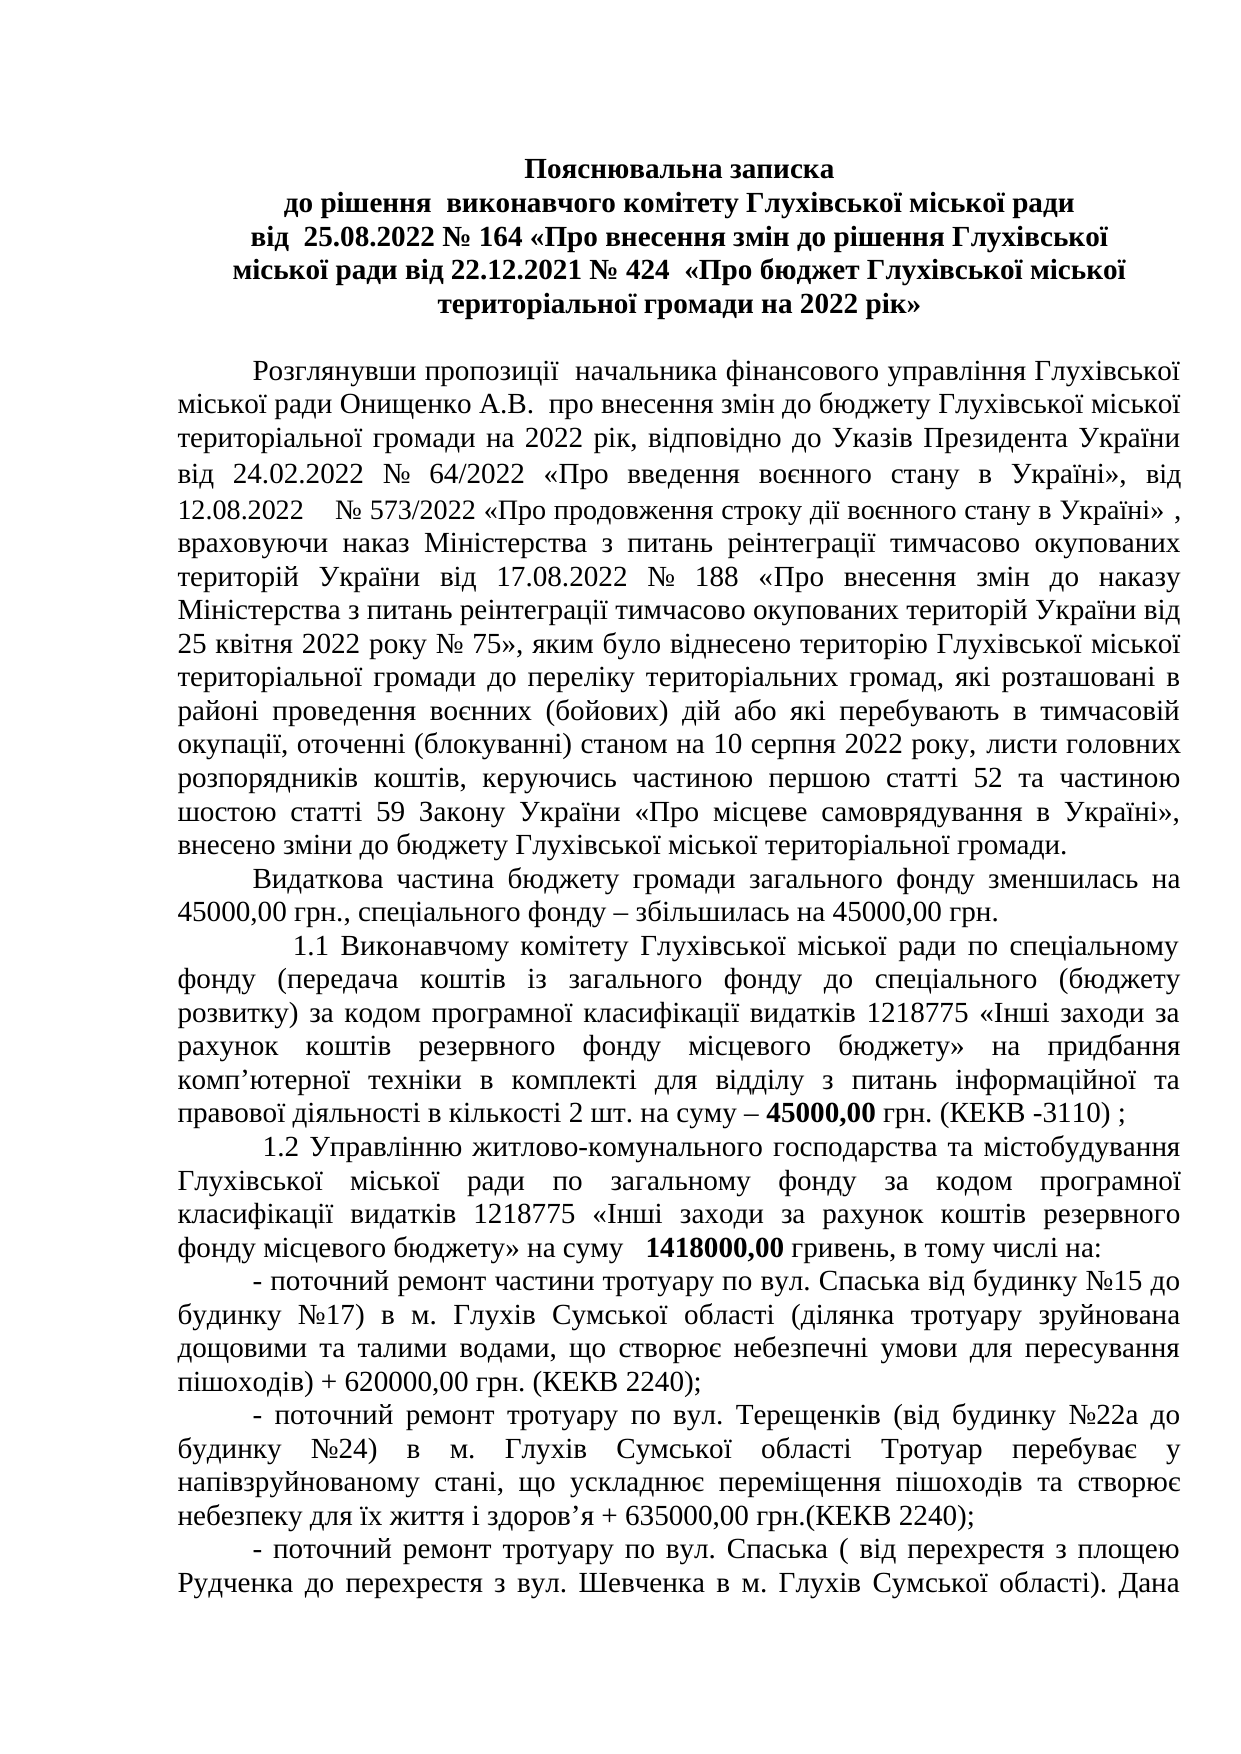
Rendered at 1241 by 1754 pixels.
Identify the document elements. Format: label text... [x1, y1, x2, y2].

text Розглянувши пропозиції начальника фінансового управління Глухівської міської ради Онищенко А.В. про внесення змін до бюджету Глухівської міської територіальної громади на 2022 рік, відповідно до Указів Президента України від 24.02.2022 № 64/2022 «Про введення воєнного стану в Україні», від 12.08.2022 № 573/2022 «Про продовження строку дії воєнного стану в Україні» , враховуючи наказ Міністерства з питань реінтеграції тимчасово окупованих територій України від 17.08.2022 № 188 «Про внесення змін до наказу Міністерства з питань реінтеграції тимчасово окупованих територій України від 25 квітня 2022 року № 75», яким було віднесено територію Глухівської міської територіальної громади до переліку територіальних громад, які розташовані в районі проведення воєнних (бойових) дій або які перебувають в тимчасовій окупації, оточенні (блокуванні) станом на 10 серпня 2022 року, листи головних розпорядників коштів, керуючись частиною першою статті 52 та частиною шостою статті 59 Закону України «Про місцеве самоврядування в Україні», внесено зміни до бюджету Глухівської міської територіальної громади. [177, 353, 1181, 861]
text 1.1 Виконавчому комітету Глухівської міської ради по спеціальному фонду (передача коштів із загального фонду до спеціального (бюджету розвитку) за кодом програмної класифікації видатків 1218775 «Інші заходи за рахунок коштів резервного фонду місцевого бюджету» на придбання комп’ютерної техніки в комплекті для відділу з питань інформаційної та правової діяльності в кількості 2 шт. на суму – 45000,00 грн. (КЕКВ -3110) ; [177, 928, 1181, 1129]
text - поточний ремонт тротуару по вул. Терещенків (від будинку №22а до будинку №24) в м. Глухів Сумської області Тротуар перебуває у напівзруйнованому стані, що ускладнює переміщення пішоходів та створює небезпеку для їх життя і здоров’я + 635000,00 грн.(КЕКВ 2240); [177, 1397, 1181, 1532]
text 1.2 Управлінню житлово-комунального господарства та містобудування Глухівської міської ради по загальному фонду за кодом програмної класифікації видатків 1218775 «Інші заходи за рахунок коштів резервного фонду місцевого бюджету» на суму 1418000,00 гривень, в тому числі на: [177, 1129, 1181, 1263]
text Видаткова частина бюджету громади загального фонду зменшилась на 45000,00 грн., спеціального фонду – збільшилась на 45000,00 грн. [177, 861, 1181, 928]
text - поточний ремонт частини тротуару по вул. Спаська від будинку №15 до будинку №17) в м. Глухів Сумської області (ділянка тротуару зруйнована дощовими та талими водами, що створює небезпечні умови для пересування пішоходів) + 620000,00 грн. (КЕКВ 2240); [177, 1263, 1181, 1397]
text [177, 1532, 1181, 1599]
title Пояснювальна записка [177, 152, 1181, 185]
title від 25.08.2022 № 164 «Про внесення змін до рішення Глухівської міської ради від 22.12.2021 № 424 «Про бюджет Глухівської міської територіальної громади на 2022 рік» [177, 219, 1181, 319]
title до рішення виконавчого комітету Глухівської міської ради [177, 185, 1181, 219]
